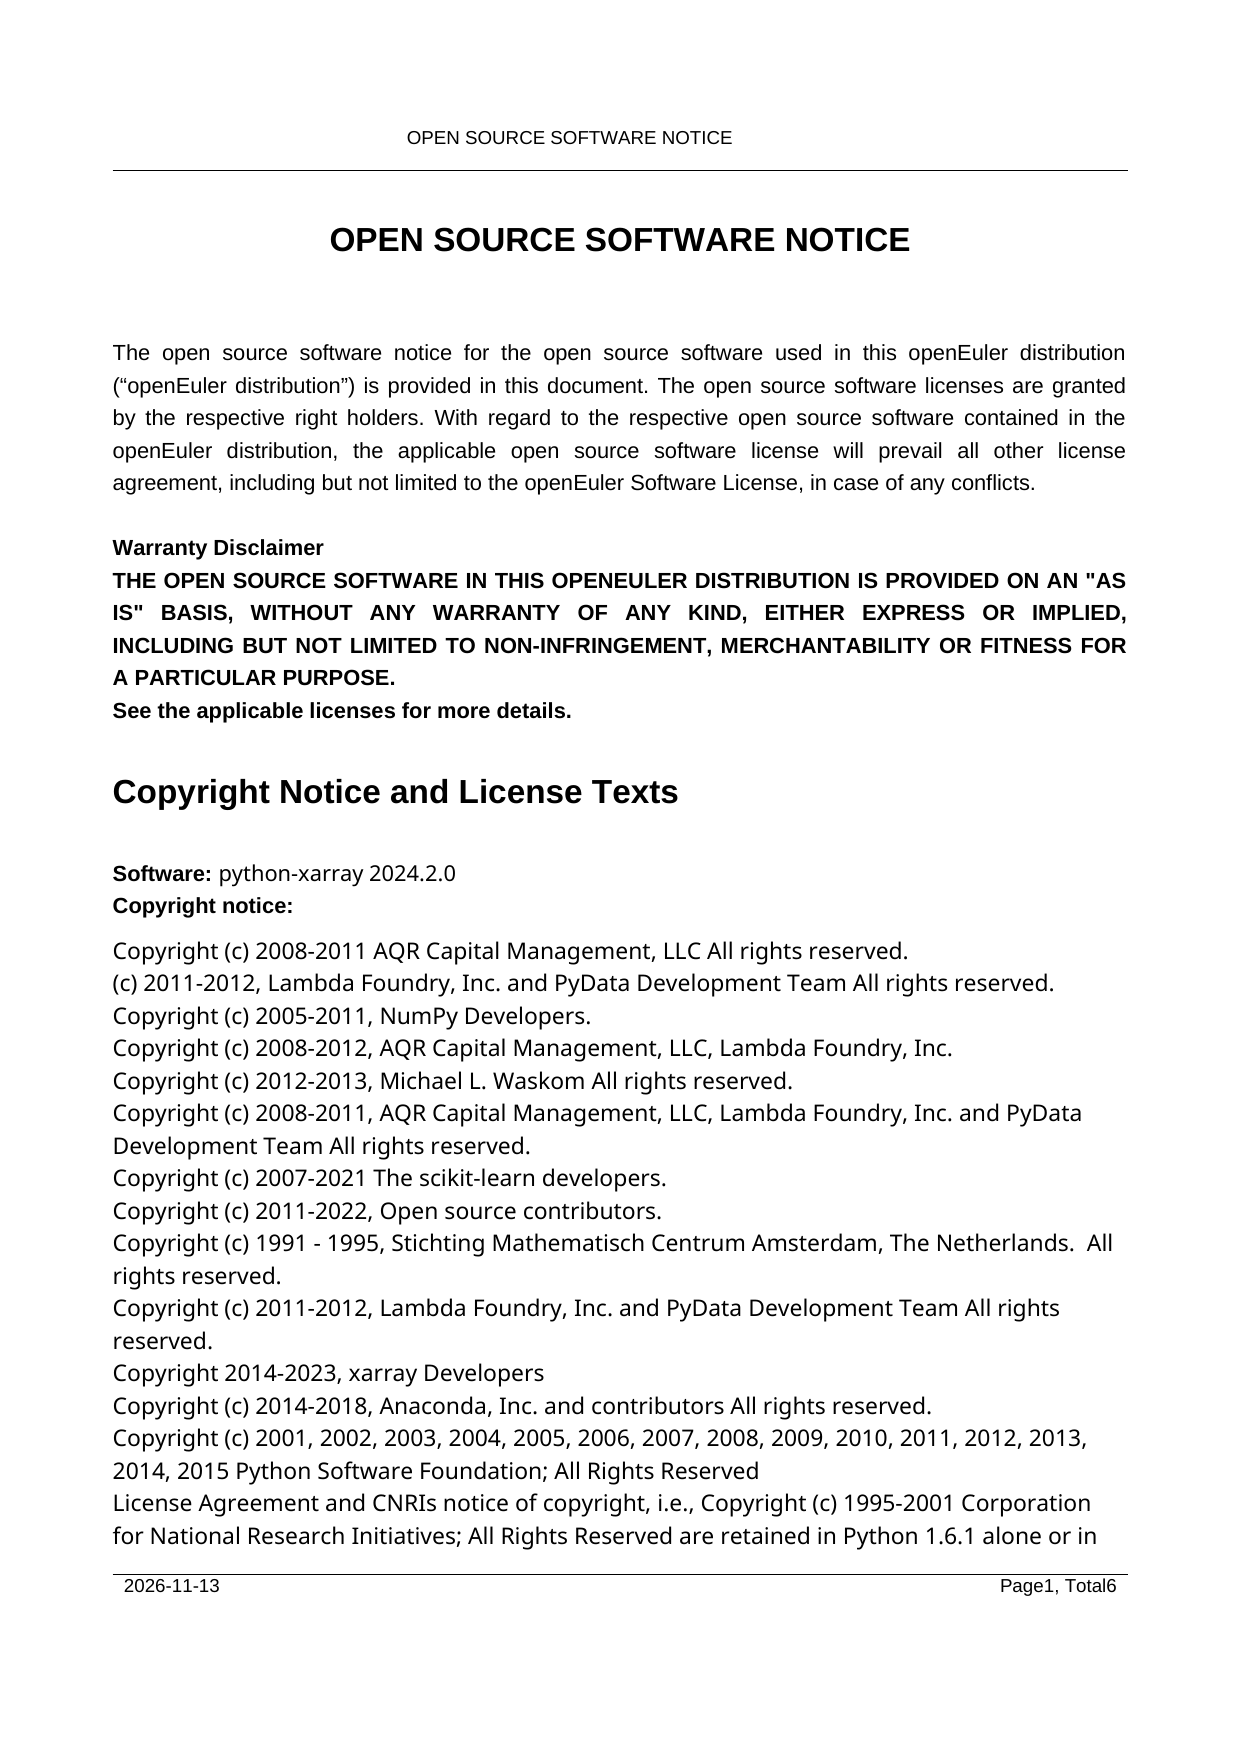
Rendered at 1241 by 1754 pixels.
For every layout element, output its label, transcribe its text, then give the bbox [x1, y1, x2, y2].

text The open source software notice for the open source software used in this openEuler distribution (“openEuler distribution”) is provided in this document. The open source software licenses are granted by the respective right holders. With regard to the respective open source software contained in the openEuler distribution, the applicable open source software license will prevail all other license agreement, including but not limited to the openEuler Software License, in case of any conflicts. [112, 336, 1128, 499]
text Warranty Disclaimer [112, 531, 1128, 564]
text THE OPEN SOURCE SOFTWARE IN THIS OPENEULER DISTRIBUTION IS PROVIDED ON AN "AS IS" BASIS, WITHOUT ANY WARRANTY OF ANY KIND, EITHER EXPRESS OR IMPLIED, INCLUDING BUT NOT LIMITED TO NON-INFRINGEMENT, MERCHANTABILITY OR FITNESS FOR A PARTICULAR PURPOSE. See the applicable licenses for more details. [112, 564, 1128, 726]
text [112, 934, 1128, 1551]
title Software: python-xarray 2024.2.0 [112, 856, 1128, 889]
text OPEN SOURCE SOFTWARE NOTICE [112, 206, 1128, 271]
text Copyright Notice and License Texts [112, 759, 1128, 824]
text Copyright notice: [112, 889, 1128, 921]
